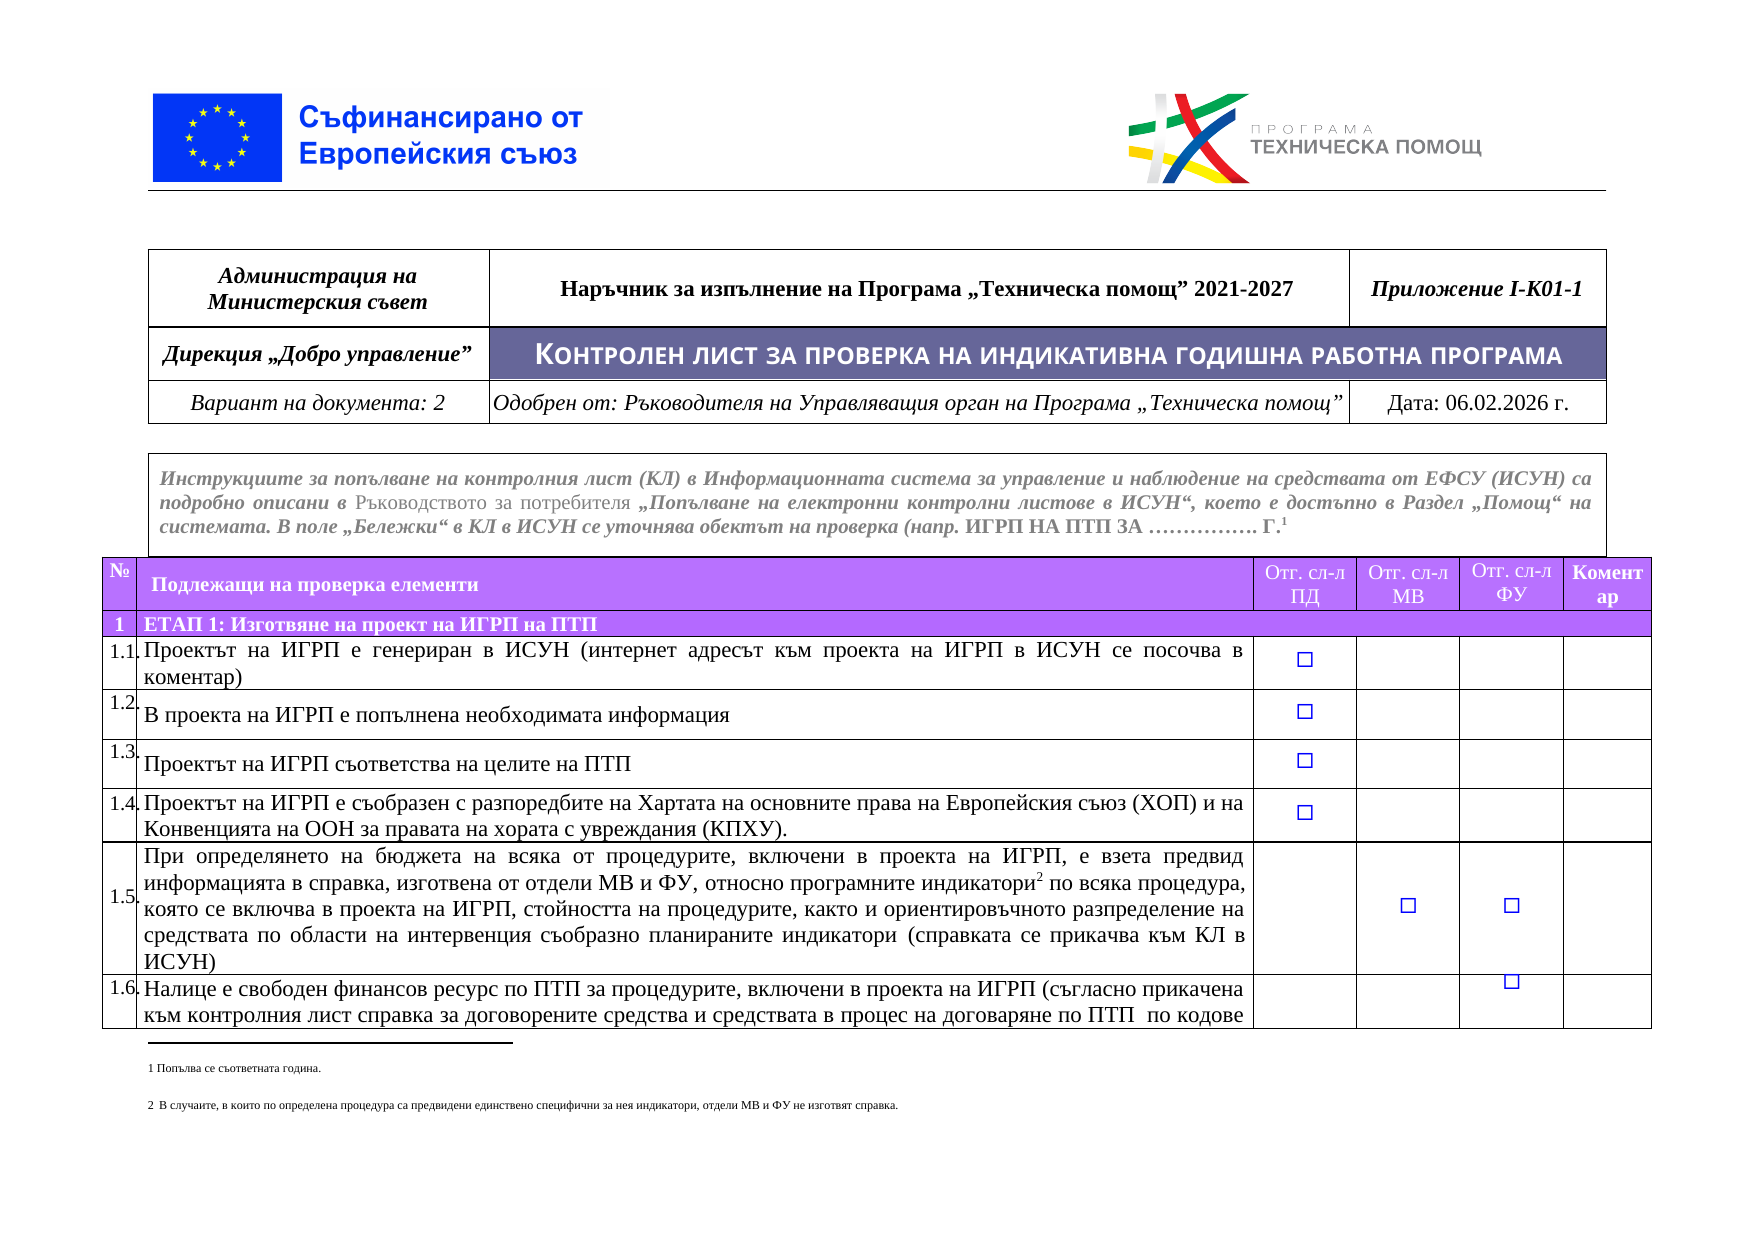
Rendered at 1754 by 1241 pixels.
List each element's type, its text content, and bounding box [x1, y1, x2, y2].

table_cell [1357, 789, 1459, 841]
table_cell В проекта на ИГРП е попълнена необходимата информация [137, 690, 1253, 738]
table_cell Вариант на документа: 2 [149, 381, 489, 423]
table_cell [1564, 975, 1651, 1028]
table_cell [1460, 975, 1563, 1028]
table_cell [1564, 843, 1651, 974]
table_header № [103, 558, 136, 610]
table_header Администрация на Министерския съвет [149, 250, 489, 326]
table_header Подлежащи на проверка елементи [137, 558, 1253, 610]
table_cell ЕТАП 1: Изготвяне на проект на ИГРП на ПТП [137, 611, 1651, 636]
table_cell [1460, 637, 1563, 689]
table_cell [1564, 637, 1651, 689]
table_cell [1254, 740, 1356, 788]
table_cell Проектът на ИГРП съответства на целите на ПТП [137, 740, 1253, 788]
picture [1122, 73, 1489, 188]
table_cell Дата: 06.02.2026 г. [1350, 381, 1606, 423]
table_cell [103, 740, 136, 788]
table_cell [1357, 975, 1459, 1028]
table_header Коментар [1564, 558, 1651, 610]
table_cell [1357, 740, 1459, 788]
table_cell [1564, 740, 1651, 788]
table_header Отг. сл-л МВ [1357, 558, 1459, 610]
table_header Инструкциите за попълване на контролния лист (КЛ) в Информационната система за управление и наблюдение на средствата от ЕФСУ (ИСУН) са подробно описани в Ръководството за потребителя „Попълване на електронни контролни листове в ИСУН“, което е достъпно в Раздел „Помощ“ на системата. В поле „Бележки“ в КЛ в ИСУН се уточнява обектът на проверка (напр. ИГРП НА ПТП ЗА ……………. Г. [149, 454, 1606, 556]
table_header Отг. сл-л ПД [1254, 558, 1356, 610]
table_header Наръчник за изпълнение на Програма „Техническа помощ” 2021-2027 [490, 250, 1349, 326]
table_cell [1460, 843, 1563, 974]
picture [147, 88, 611, 188]
table_cell Дирекция „Добро управление” [149, 328, 489, 379]
table_cell [1254, 690, 1356, 738]
table_cell [1254, 789, 1356, 841]
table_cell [137, 975, 1253, 1028]
table_cell [1357, 690, 1459, 738]
table_header Отг. сл-л ФУ [1460, 558, 1563, 610]
table_cell Проектът на ИГРП е съобразен с разпоредбите на Хартата на основните права на Европейския съюз (ХОП) и на Конвенцията на ООН за правата на хората с увреждания (КПХУ). [137, 789, 1253, 841]
table_header Приложение I-K01-1 [1350, 250, 1606, 326]
table_cell [103, 637, 136, 689]
table_cell При определянето на бюджета на всяка от процедурите, включени в проекта на ИГРП, е взета предвид информацията в справка, изготвена от отдели МВ и ФУ, относно програмните индикатори по всяка процедура, която се включва в проекта на ИГРП, стойността на процедурите, както и ориентировъчното разпределение на средствата по области на интервенция съобразно планираните индикатори (справката се прикачва към КЛ в ИСУН) [137, 843, 1253, 974]
table_cell [1564, 690, 1651, 738]
table_cell [1357, 637, 1459, 689]
table_cell Одобрен от: Ръководителя на Управляващия орган на Програма „Техническа помощ” [490, 381, 1349, 423]
table_cell [1357, 843, 1459, 974]
table_cell Контролен лист за проверка на индикативна годишна работна програма [490, 328, 1606, 379]
table_cell 1 [103, 611, 136, 636]
table_cell [1254, 843, 1356, 974]
table_cell Проектът на ИГРП е генериран в ИСУН (интернет адресът към проекта на ИГРП в ИСУН се посочва в коментар) [137, 637, 1253, 689]
table_cell [1254, 637, 1356, 689]
table_cell [1460, 690, 1563, 738]
table_cell [1460, 740, 1563, 788]
table_cell [1564, 789, 1651, 841]
table_cell [103, 789, 136, 841]
table_cell [1254, 975, 1356, 1028]
table_cell [103, 975, 136, 1028]
table_cell [103, 843, 136, 974]
table_cell [1460, 789, 1563, 841]
table_cell [103, 690, 136, 738]
